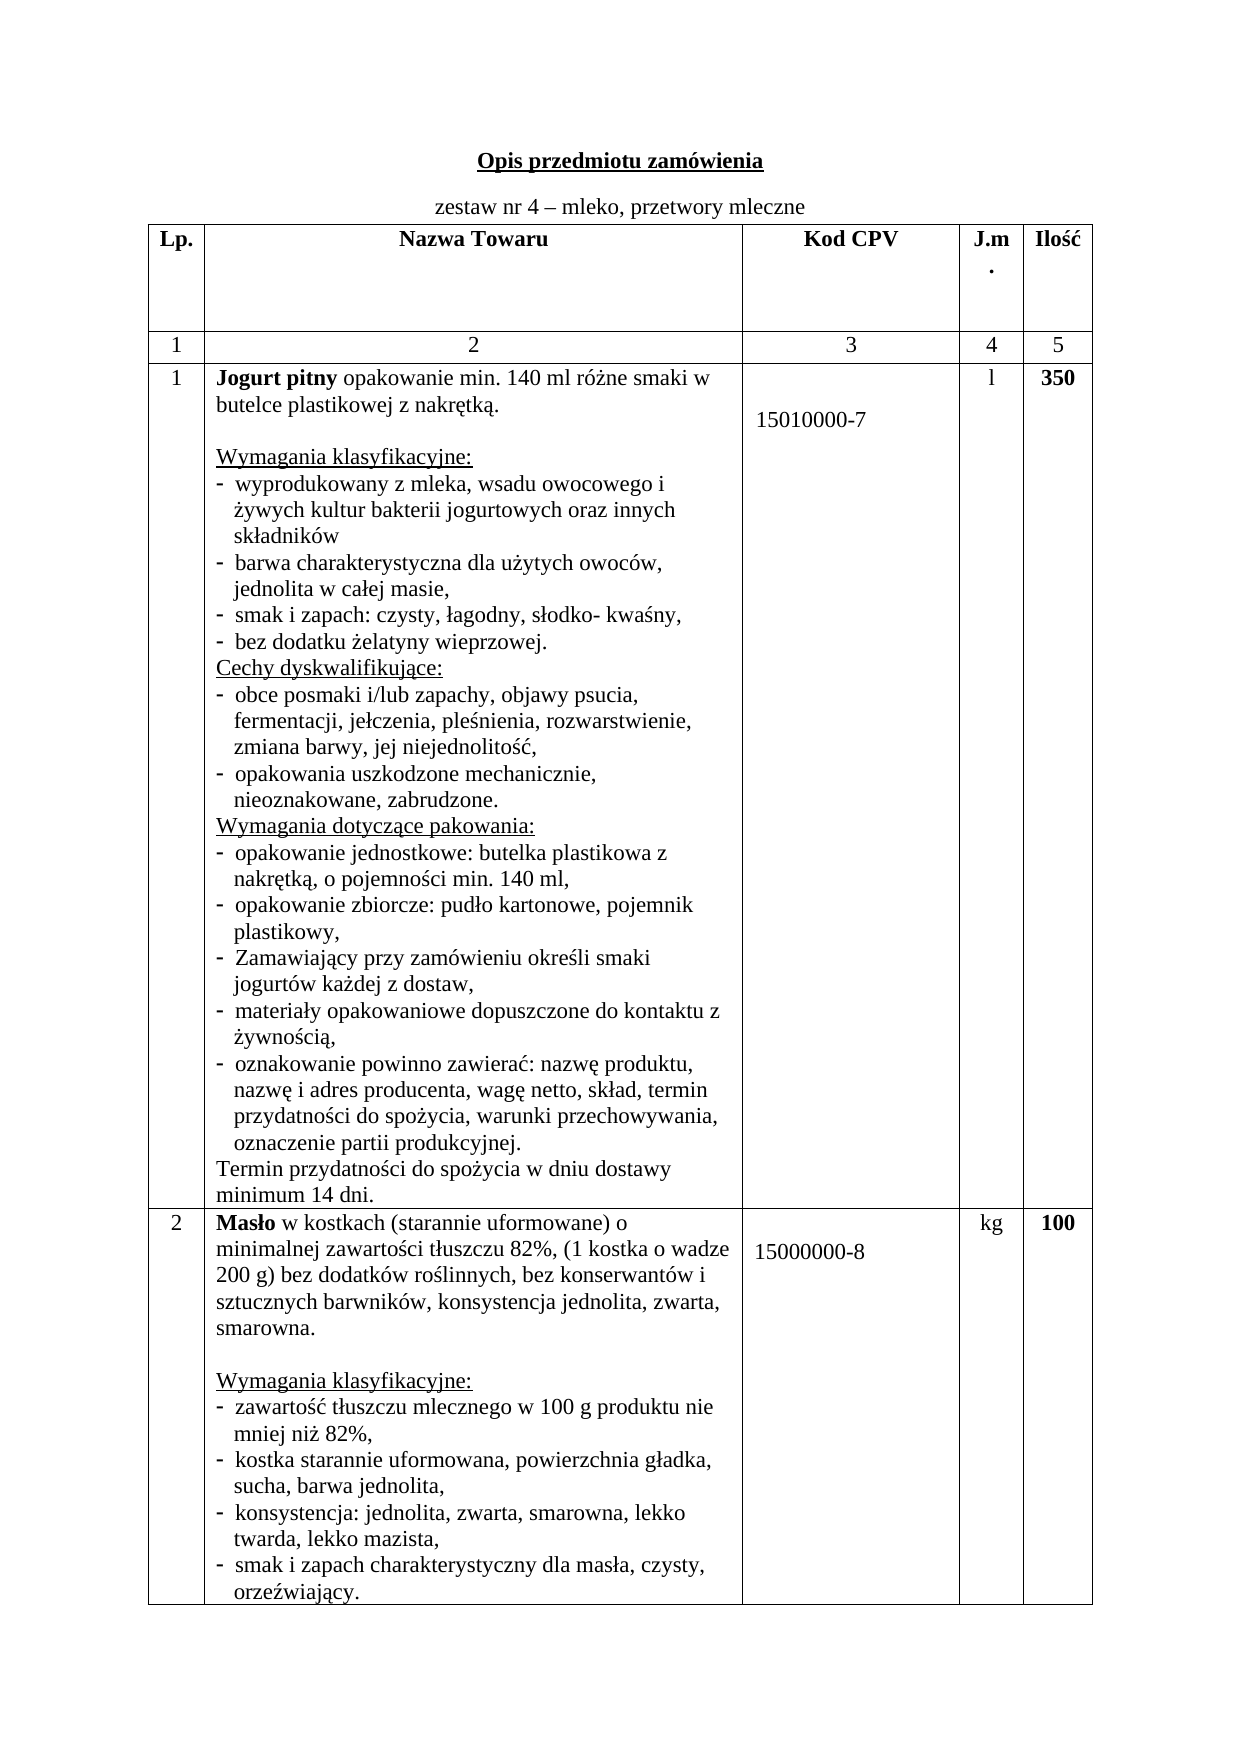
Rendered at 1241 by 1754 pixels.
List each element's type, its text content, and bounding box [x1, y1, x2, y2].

table_cell 1 [149, 364, 204, 1208]
table_header Nazwa Towaru [205, 225, 742, 331]
text zestaw nr 4 – mleko, przetwory mleczne [148, 193, 1093, 219]
table_header Lp. [149, 225, 204, 331]
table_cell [205, 1209, 742, 1604]
table_cell 3 [743, 332, 959, 363]
table_cell l [960, 364, 1023, 1208]
table_cell 2 [149, 1209, 204, 1604]
table_cell 100 [1024, 1209, 1092, 1604]
table_cell 350 [1024, 364, 1092, 1208]
table_cell 2 [205, 332, 742, 363]
table_cell 5 [1024, 332, 1092, 363]
table_header J.m. [960, 225, 1023, 331]
table_cell kg [960, 1209, 1023, 1604]
table_cell [743, 364, 959, 1208]
table_header Kod CPV [743, 225, 959, 331]
table_cell 1 [149, 332, 204, 363]
table_header Ilość [1024, 225, 1092, 331]
table_cell Jogurt pitny opakowanie min. 140 ml różne smaki w butelce plastikowej z nakrętką. Wymagania klasyfikacyjne: wyprodukowany z mleka, wsadu owocowego i żywych kultur bakterii jogurtowych oraz innych składników barwa charakterystyczna dla użytych owoców, jednolita w całej masie, smak i zapach: czysty, łagodny, słodko- kwaśny, bez dodatku żelatyny wieprzowej. Cechy dyskwalifikujące: obce posmaki i/lub zapachy, objawy psucia, fermentacji, jełczenia, pleśnienia, rozwarstwienie, zmiana barwy, jej niejednolitość, opakowania uszkodzone mechanicznie, nieoznakowane, zabrudzone. Wymagania dotyczące pakowania: opakowanie jednostkowe: butelka plastikowa z nakrętką, o pojemności min. 140 ml, opakowanie zbiorcze: pudło kartonowe, pojemnik plastikowy, Zamawiający przy zamówieniu określi smaki jogurtów każdej z dostaw, materiały opakowaniowe dopuszczone do kontaktu z żywnością, oznakowanie powinno zawierać: nazwę produktu, nazwę i adres producenta, wagę netto, skład, termin przydatności do spożycia, warunki przechowywania, oznaczenie partii produkcyjnej. Termin przydatności do spożycia w dniu dostawy minimum 14 dni. [205, 364, 742, 1208]
table_cell 15000000-8 [743, 1209, 959, 1604]
table_cell 4 [960, 332, 1023, 363]
text Opis przedmiotu zamówienia [148, 148, 1093, 174]
